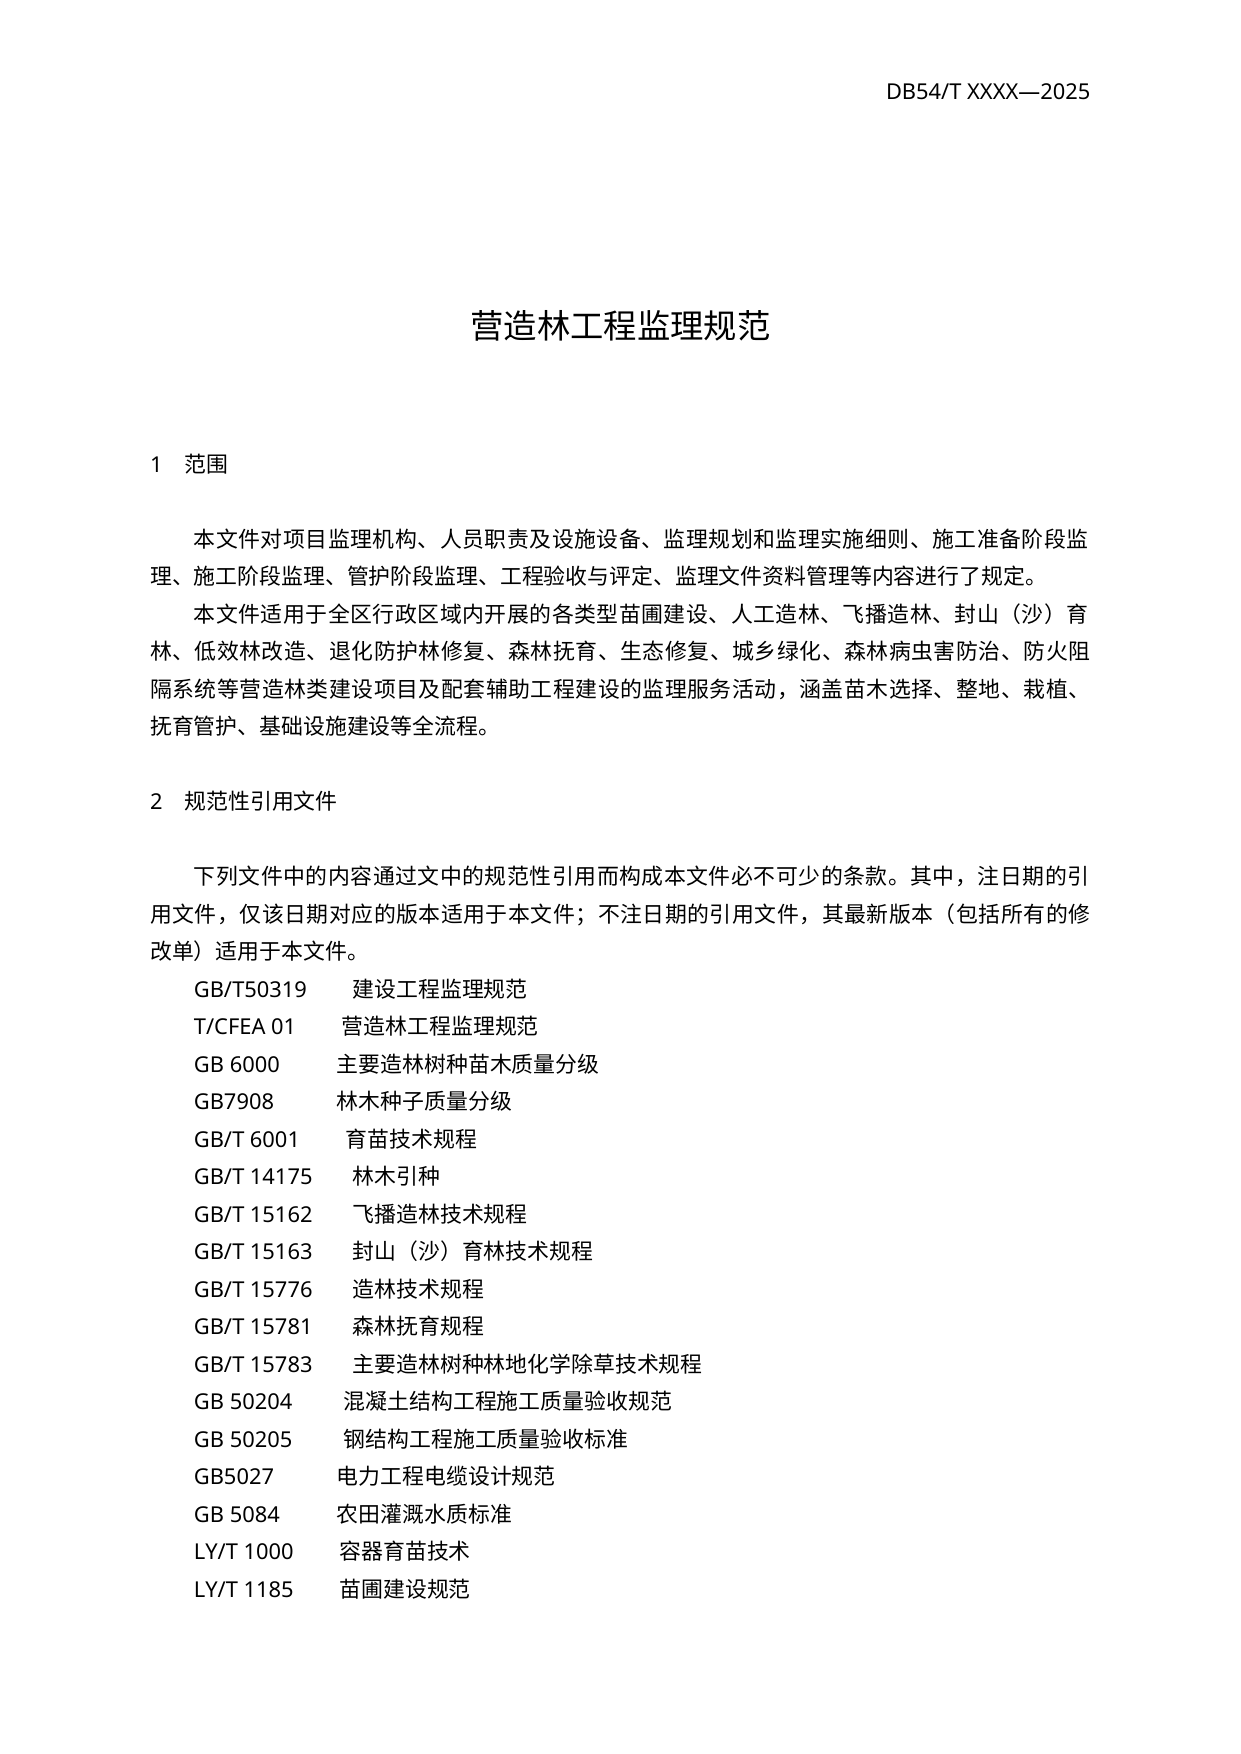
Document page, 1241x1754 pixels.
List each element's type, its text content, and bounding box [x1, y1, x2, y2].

text 本文件对项目监理机构、人员职责及设施设备、监理规划和监理实施细则、施工准备阶段监理、施工阶段监理、管护阶段监理、工程验收与评定、监理文件资料管理等内容进行了规定。 [150, 519, 1090, 594]
text GB 50205 钢结构工程施工质量验收标准 [150, 1419, 1090, 1456]
text GB/T 15776 造林技术规程 [150, 1269, 1090, 1306]
text T/CFEA 01 营造林工程监理规范 [150, 1006, 1090, 1044]
text GB/T 15783 主要造林树种林地化学除草技术规程 [150, 1344, 1090, 1381]
text GB/T 14175 林木引种 [150, 1156, 1090, 1194]
text LY/T 1185 苗圃建设规范 [150, 1569, 1090, 1606]
text LY/T 1000 容器育苗技术 [150, 1531, 1090, 1569]
text GB 6000 主要造林树种苗木质量分级 [150, 1044, 1090, 1081]
text GB/T 15162 飞播造林技术规程 [150, 1194, 1090, 1231]
text GB5027 电力工程电缆设计规范 [150, 1456, 1090, 1494]
text GB7908 林木种子质量分级 [150, 1081, 1090, 1119]
text GB 50204 混凝土结构工程施工质量验收规范 [150, 1381, 1090, 1419]
text GB/T 6001 育苗技术规程 [150, 1119, 1090, 1156]
text GB 5084 农田灌溉水质标准 [150, 1494, 1090, 1531]
text GB/T 15163 封山（沙）育林技术规程 [150, 1231, 1090, 1269]
text 本文件适用于全区行政区域内开展的各类型苗圃建设、人工造林、飞播造林、封山（沙）育林、低效林改造、退化防护林修复、森林抚育、生态修复、城乡绿化、森林病虫害防治、防火阻隔系统等营造林类建设项目及配套辅助工程建设的监理服务活动，涵盖苗木选择、整地、栽植、抚育管护、基础设施建设等全流程。 [150, 594, 1090, 744]
text GB/T 15781 森林抚育规程 [150, 1306, 1090, 1344]
text 规范性引用文件 [150, 781, 1090, 819]
text 范围 [150, 444, 1090, 481]
text GB/T50319 建设工程监理规范 [150, 969, 1090, 1006]
